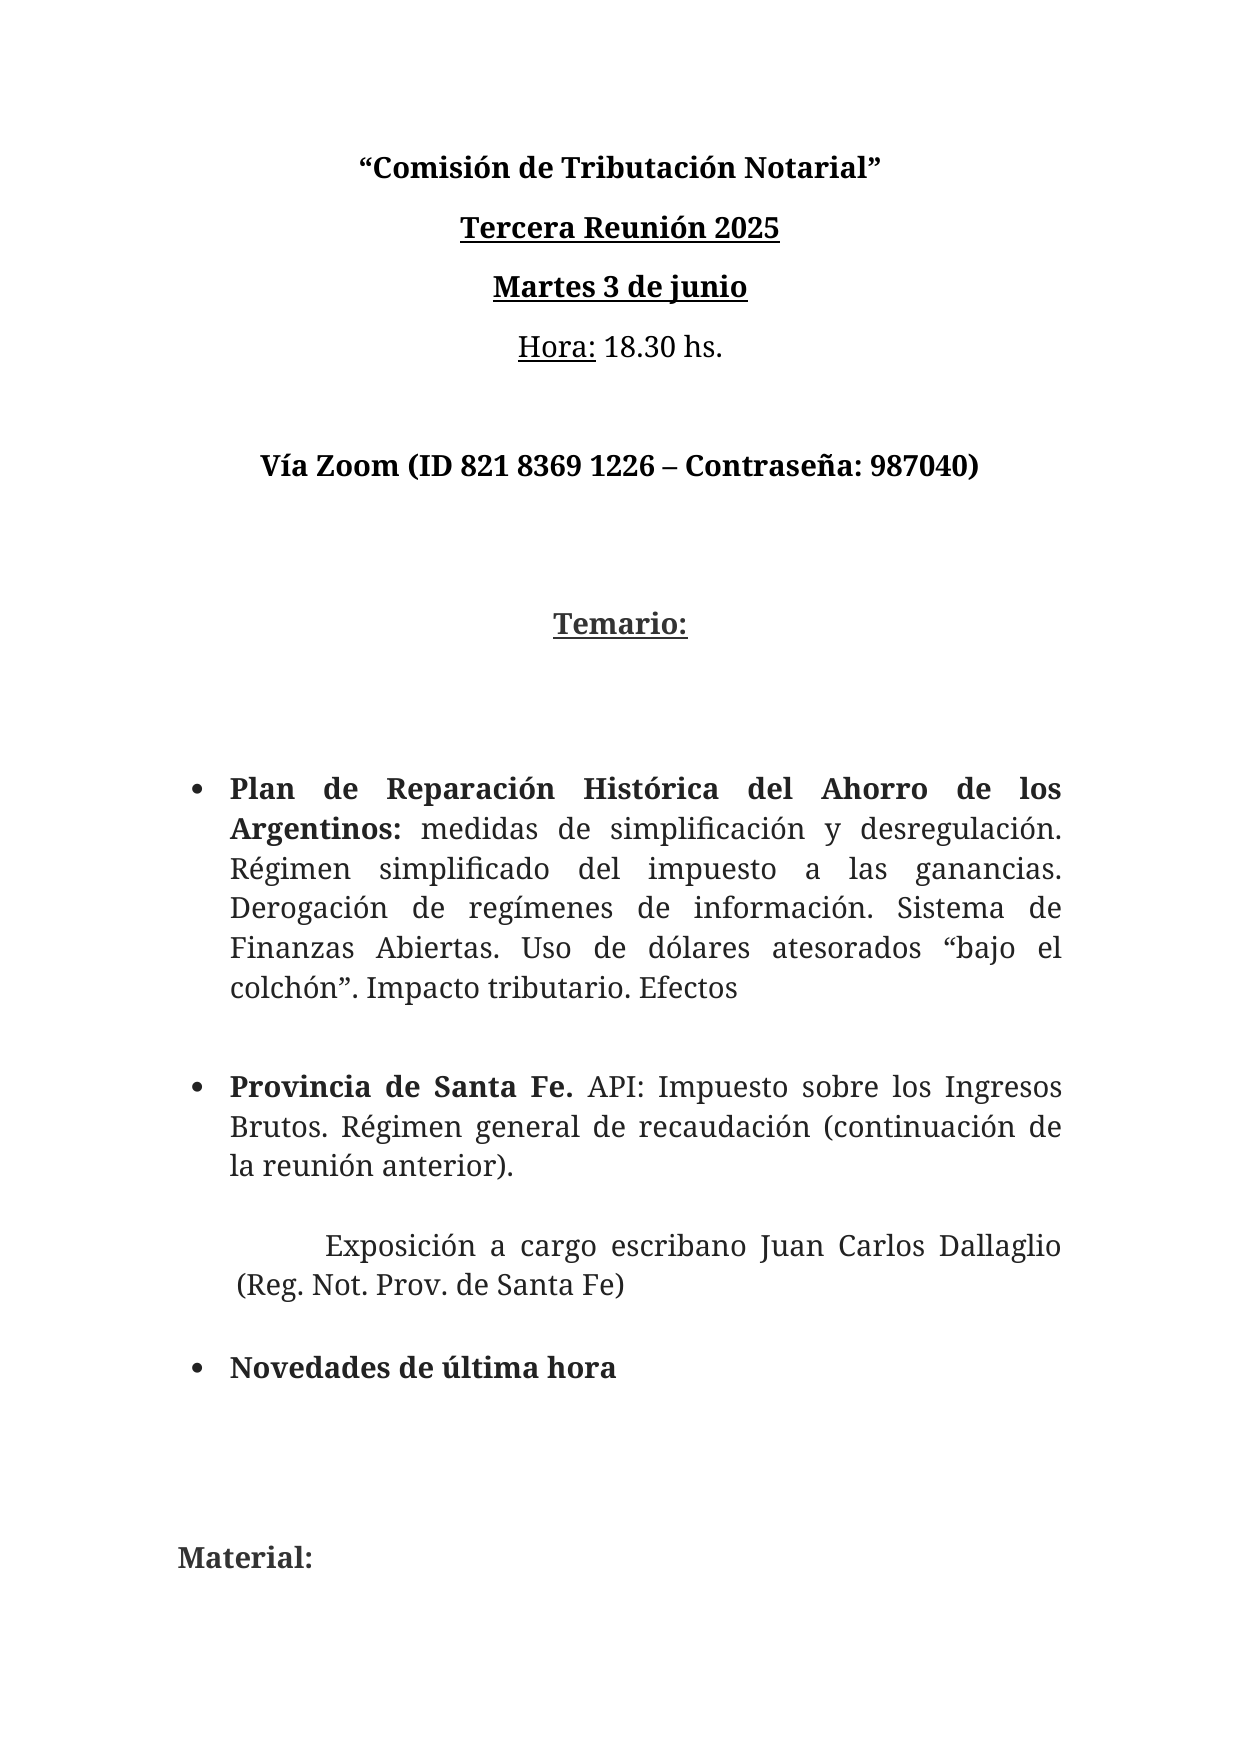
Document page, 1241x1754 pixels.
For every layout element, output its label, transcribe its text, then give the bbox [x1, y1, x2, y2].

list Novedades de última hora [192, 1347, 1063, 1387]
list Plan de Reparación Histórica del Ahorro de los Argentinos: medidas de simplificación y desregulación. Régimen simplificado del impuesto a las ganancias. Derogación de regímenes de información. Sistema de Finanzas Abiertas. Uso de dólares atesorados “bajo el colchón”. Impacto tributario. Efectos [192, 769, 1063, 1007]
text Temario: [177, 604, 1063, 643]
text Tercera Reunión 2025 [177, 207, 1063, 247]
text Vía Zoom (ID 821 8369 1226 – Contraseña: 987040) [177, 445, 1063, 485]
text “Comisión de Tributación Notarial” [177, 148, 1063, 187]
text Martes 3 de junio [177, 267, 1063, 306]
text Hora: 18.30 hs. [177, 326, 1063, 366]
text Material: [177, 1537, 1063, 1577]
list Provincia de Santa Fe. API: Impuesto sobre los Ingresos Brutos. Régimen general de recaudación (continuación de la reunión anterior). [192, 1066, 1063, 1185]
list Exposición a cargo escribano Juan Carlos Dallaglio (Reg. Not. Prov. de Santa Fe) [236, 1225, 1063, 1304]
